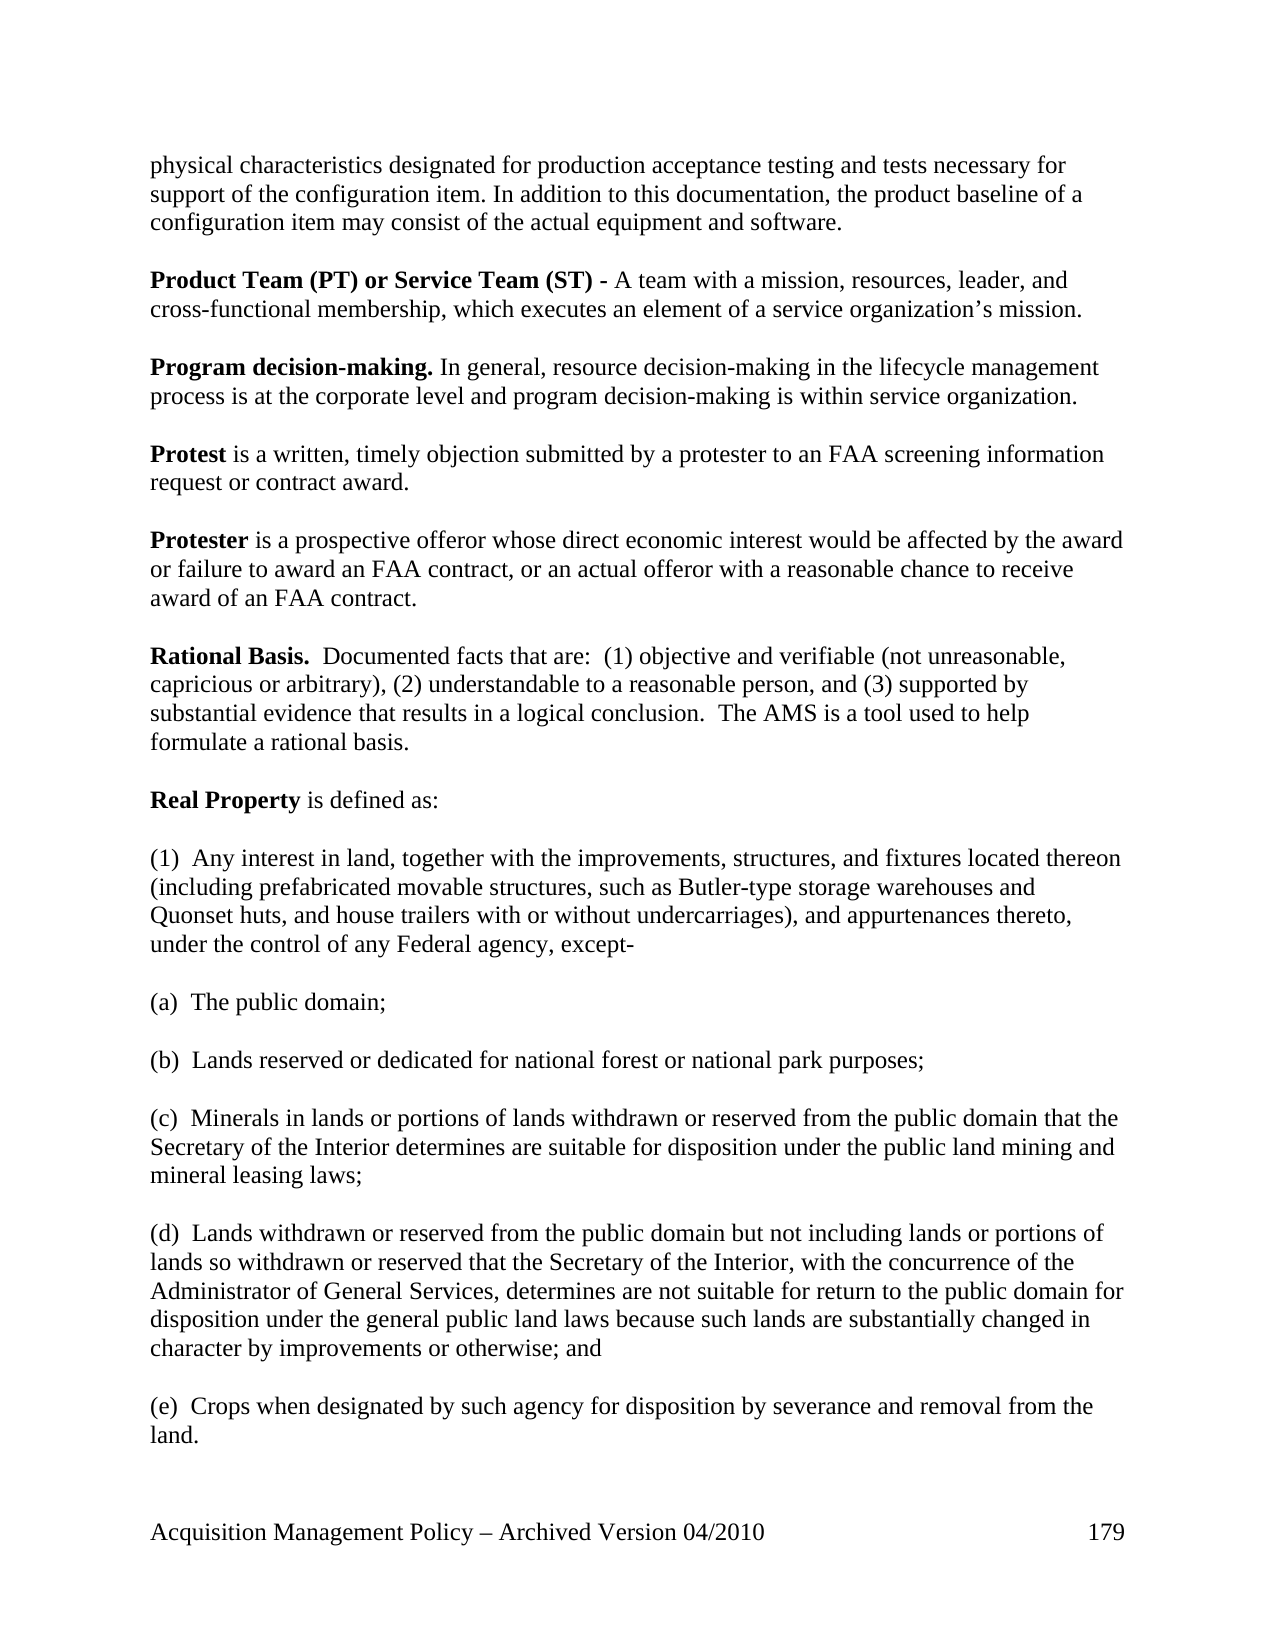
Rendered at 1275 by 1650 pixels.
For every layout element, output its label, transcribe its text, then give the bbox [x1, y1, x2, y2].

text Product Team (PT) or Service Team (ST) - A team with a mission, resources, leader, and cross-functional membership, which executes an element of a service organization’s mission. [150, 265, 1125, 323]
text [150, 150, 1125, 236]
text Protester is a prospective offeror whose direct economic interest would be affected by the award or failure to award an FAA contract, or an actual offeror with a reasonable chance to receive award of an FAA contract. [150, 525, 1125, 612]
text (b) Lands reserved or dedicated for national forest or national park purposes; [150, 1045, 1125, 1074]
text Rational Basis. Documented facts that are: (1) objective and verifiable (not unreasonable, capricious or arbitrary), (2) understandable to a reasonable person, and (3) supported by substantial evidence that results in a logical conclusion. The AMS is a tool used to help formulate a rational basis. [150, 641, 1125, 756]
text Real Property is defined as: [150, 785, 1125, 814]
text (d) Lands withdrawn or reserved from the public domain but not including lands or portions of lands so withdrawn or reserved that the Secretary of the Interior, with the concurrence of the Administrator of General Services, determines are not suitable for return to the public domain for disposition under the general public land laws because such lands are substantially changed in character by improvements or otherwise; and [150, 1218, 1125, 1362]
text Protest is a written, timely objection submitted by a protester to an FAA screening information request or contract award. [150, 439, 1125, 496]
text (e) Crops when designated by such agency for disposition by severance and removal from the land. [150, 1391, 1125, 1449]
text (a) The public domain; [150, 987, 1125, 1016]
text (1) Any interest in land, together with the improvements, structures, and fixtures located thereon (including prefabricated movable structures, such as Butler-type storage warehouses and Quonset huts, and house trailers with or without undercarriages), and appurtenances thereto, under the control of any Federal agency, except- [150, 843, 1125, 958]
text Program decision-making. In general, resource decision-making in the lifecycle management process is at the corporate level and program decision-making is within service organization. [150, 352, 1125, 409]
text (c) Minerals in lands or portions of lands withdrawn or reserved from the public domain that the Secretary of the Interior determines are suitable for disposition under the public land mining and mineral leasing laws; [150, 1103, 1125, 1189]
